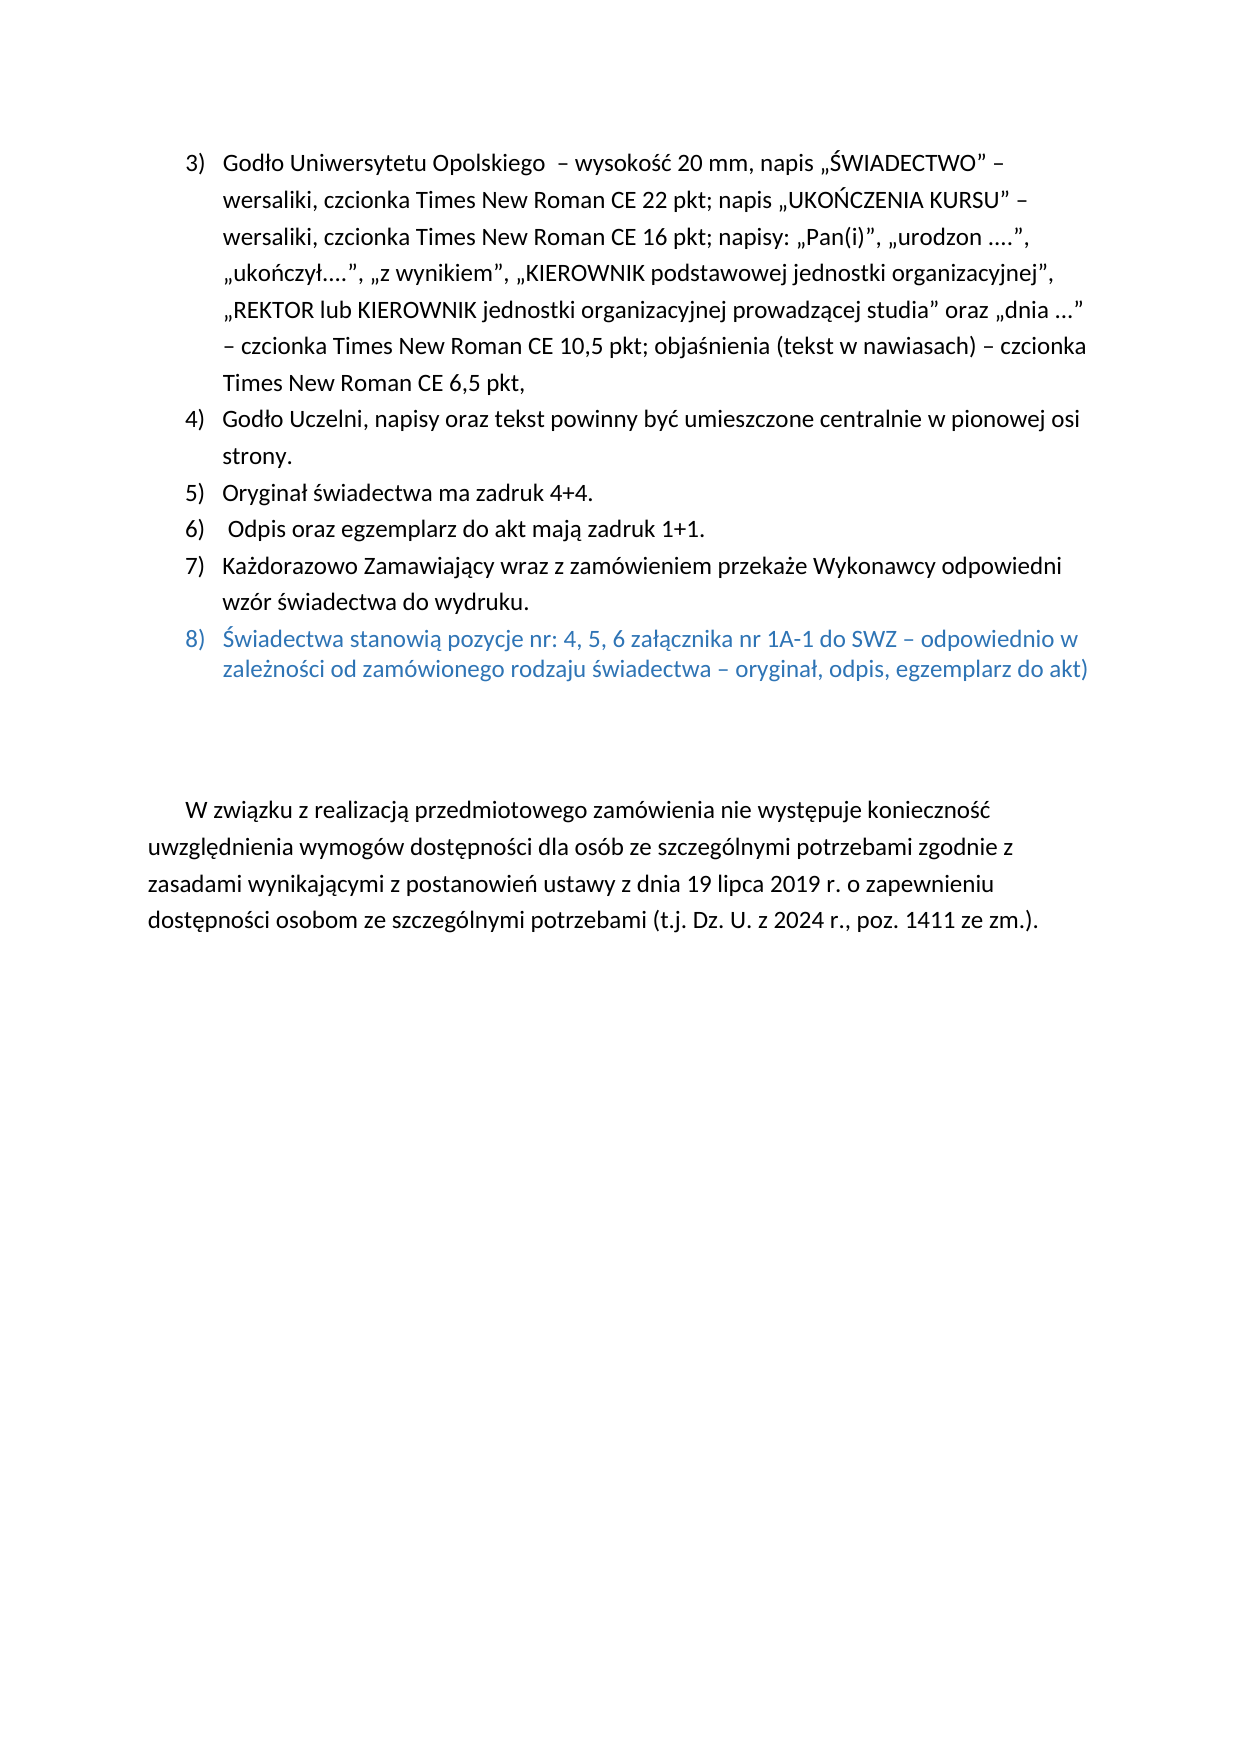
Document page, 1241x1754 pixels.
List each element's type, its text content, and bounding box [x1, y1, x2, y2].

list Każdorazowo Zamawiający wraz z zamówieniem przekaże Wykonawcy odpowiedni wzór świadectwa do wydruku. [185, 550, 1093, 617]
list Godło Uczelni, napisy oraz tekst powinny być umieszczone centralnie w pionowej osi strony. [185, 403, 1093, 471]
text W związku z realizacją przedmiotowego zamówienia nie występuje konieczność uwzględnienia wymogów dostępności dla osób ze szczególnymi potrzebami zgodnie z zasadami wynikającymi z postanowień ustawy z dnia 19 lipca 2019 r. o zapewnieniu dostępności osobom ze szczególnymi potrzebami (t.j. Dz. U. z 2024 r., poz. 1411 ze zm.). [148, 794, 1093, 935]
list Świadectwa stanowią pozycje nr: 4, 5, 6 załącznika nr 1A-1 do SWZ – odpowiednio w zależności od zamówionego rodzaju świadectwa – oryginał, odpis, egzemplarz do akt) [185, 623, 1093, 684]
list Godło Uniwersytetu Opolskiego – wysokość 20 mm, napis „ŚWIADECTWO” – wersaliki, czcionka Times New Roman CE 22 pkt; napis „UKOŃCZENIA KURSU” – wersaliki, czcionka Times New Roman CE 16 pkt; napisy: „Pan(i)”, „urodzon ....”, „ukończył....”, „z wynikiem”, „KIEROWNIK podstawowej jednostki organizacyjnej”, „REKTOR lub KIEROWNIK jednostki organizacyjnej prowadzącej studia” oraz „dnia ...” – czcionka Times New Roman CE 10,5 pkt; objaśnienia (tekst w nawiasach) – czcionka Times New Roman CE 6,5 pkt, [185, 148, 1093, 397]
list Odpis oraz egzemplarz do akt mają zadruk 1+1. [185, 513, 1093, 544]
list Oryginał świadectwa ma zadruk 4+4. [185, 477, 1093, 507]
